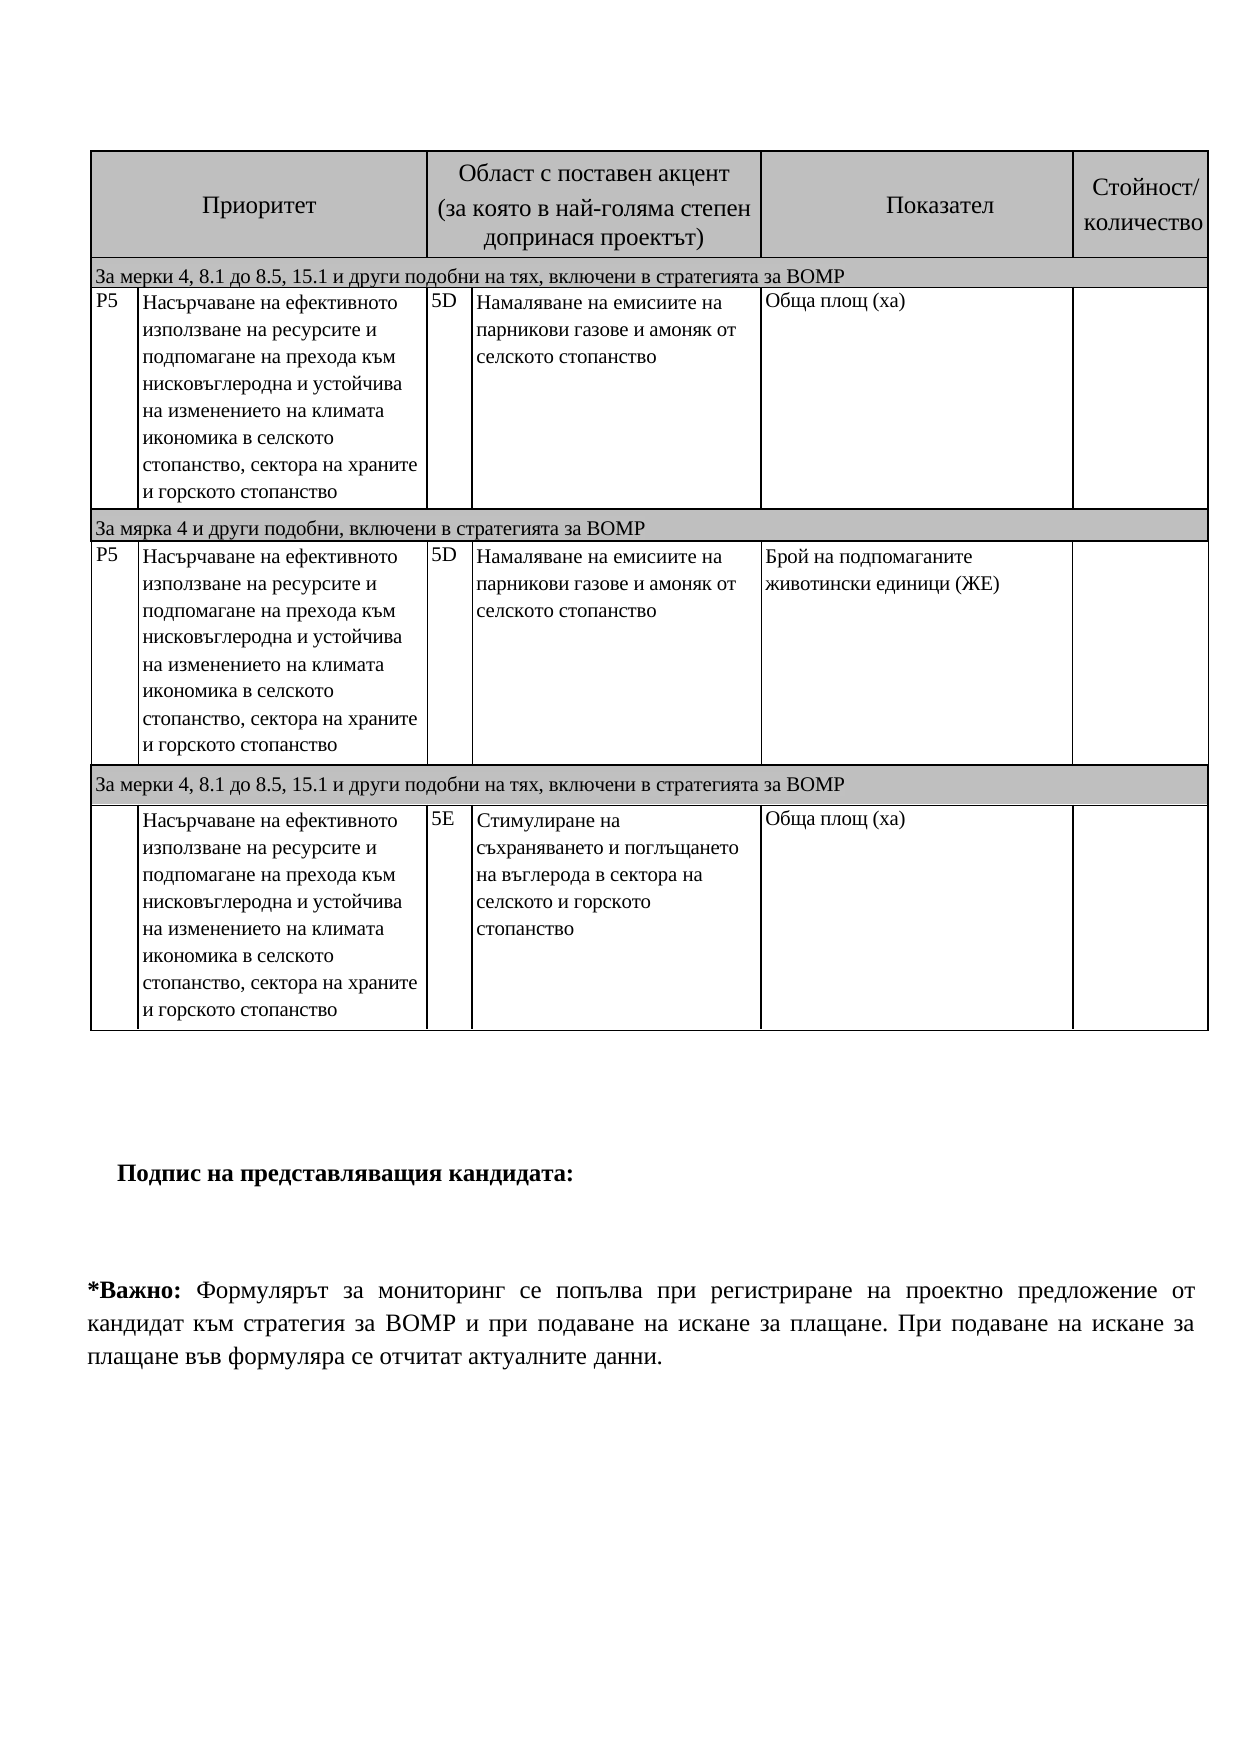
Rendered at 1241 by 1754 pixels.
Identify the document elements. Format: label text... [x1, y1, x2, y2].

table_cell [1074, 288, 1207, 508]
table_cell [1073, 542, 1208, 764]
table_cell [92, 806, 137, 1029]
table_cell Намаляване на емисиите на парникови газове и амоняк от селското стопанство [473, 542, 761, 764]
table_cell 5D [428, 288, 471, 508]
table_cell За мерки 4, 8.1 до 8.5, 15.1 и други подобни на тях, включени в стратегията за ВОМР [92, 766, 1073, 804]
table_cell Област с поставен акцент (за която в най-голяма степен допринася проектът) [428, 152, 760, 257]
table_cell За мярка 4 и други подобни, включени в стратегията за ВОМР [92, 510, 1207, 540]
table_cell Приоритет [92, 152, 426, 257]
table_cell [1074, 806, 1207, 1029]
table_cell Стимулиране на съхраняването и поглъщането на въглерода в сектора на селското и горското стопанство [473, 806, 760, 1029]
table_cell Намаляване на емисиите на парникови газове и амоняк от селското стопанство [473, 288, 760, 508]
table_cell Брой на подпомаганите животински единици (ЖЕ) [762, 542, 1072, 764]
table_cell Р5 [92, 542, 138, 764]
text *Важно: Формулярът за мониторинг се попълва при регистриране на проектно предложение от кандидат към стратегия за ВОМР и при подаване на искане за плащане. При подаване на искане за плащане във формуляра се отчитат актуалните данни. [87, 1275, 1196, 1370]
table_cell Обща площ (ха) [762, 806, 1072, 1029]
table_cell 5E [428, 806, 471, 1029]
table_cell [1073, 766, 1207, 804]
table_cell За мерки 4, 8.1 до 8.5, 15.1 и други подобни на тях, включени в стратегията за ВОМР [92, 258, 1207, 287]
text Подпис на представляващия кандидата: [117, 1158, 1196, 1187]
table_cell Р5 [92, 288, 137, 508]
table_cell Показател [762, 152, 1072, 257]
table_cell Обща площ (ха) [762, 288, 1072, 508]
table_cell Стойност/ количество [1074, 152, 1207, 257]
table_cell 5D [428, 542, 472, 764]
